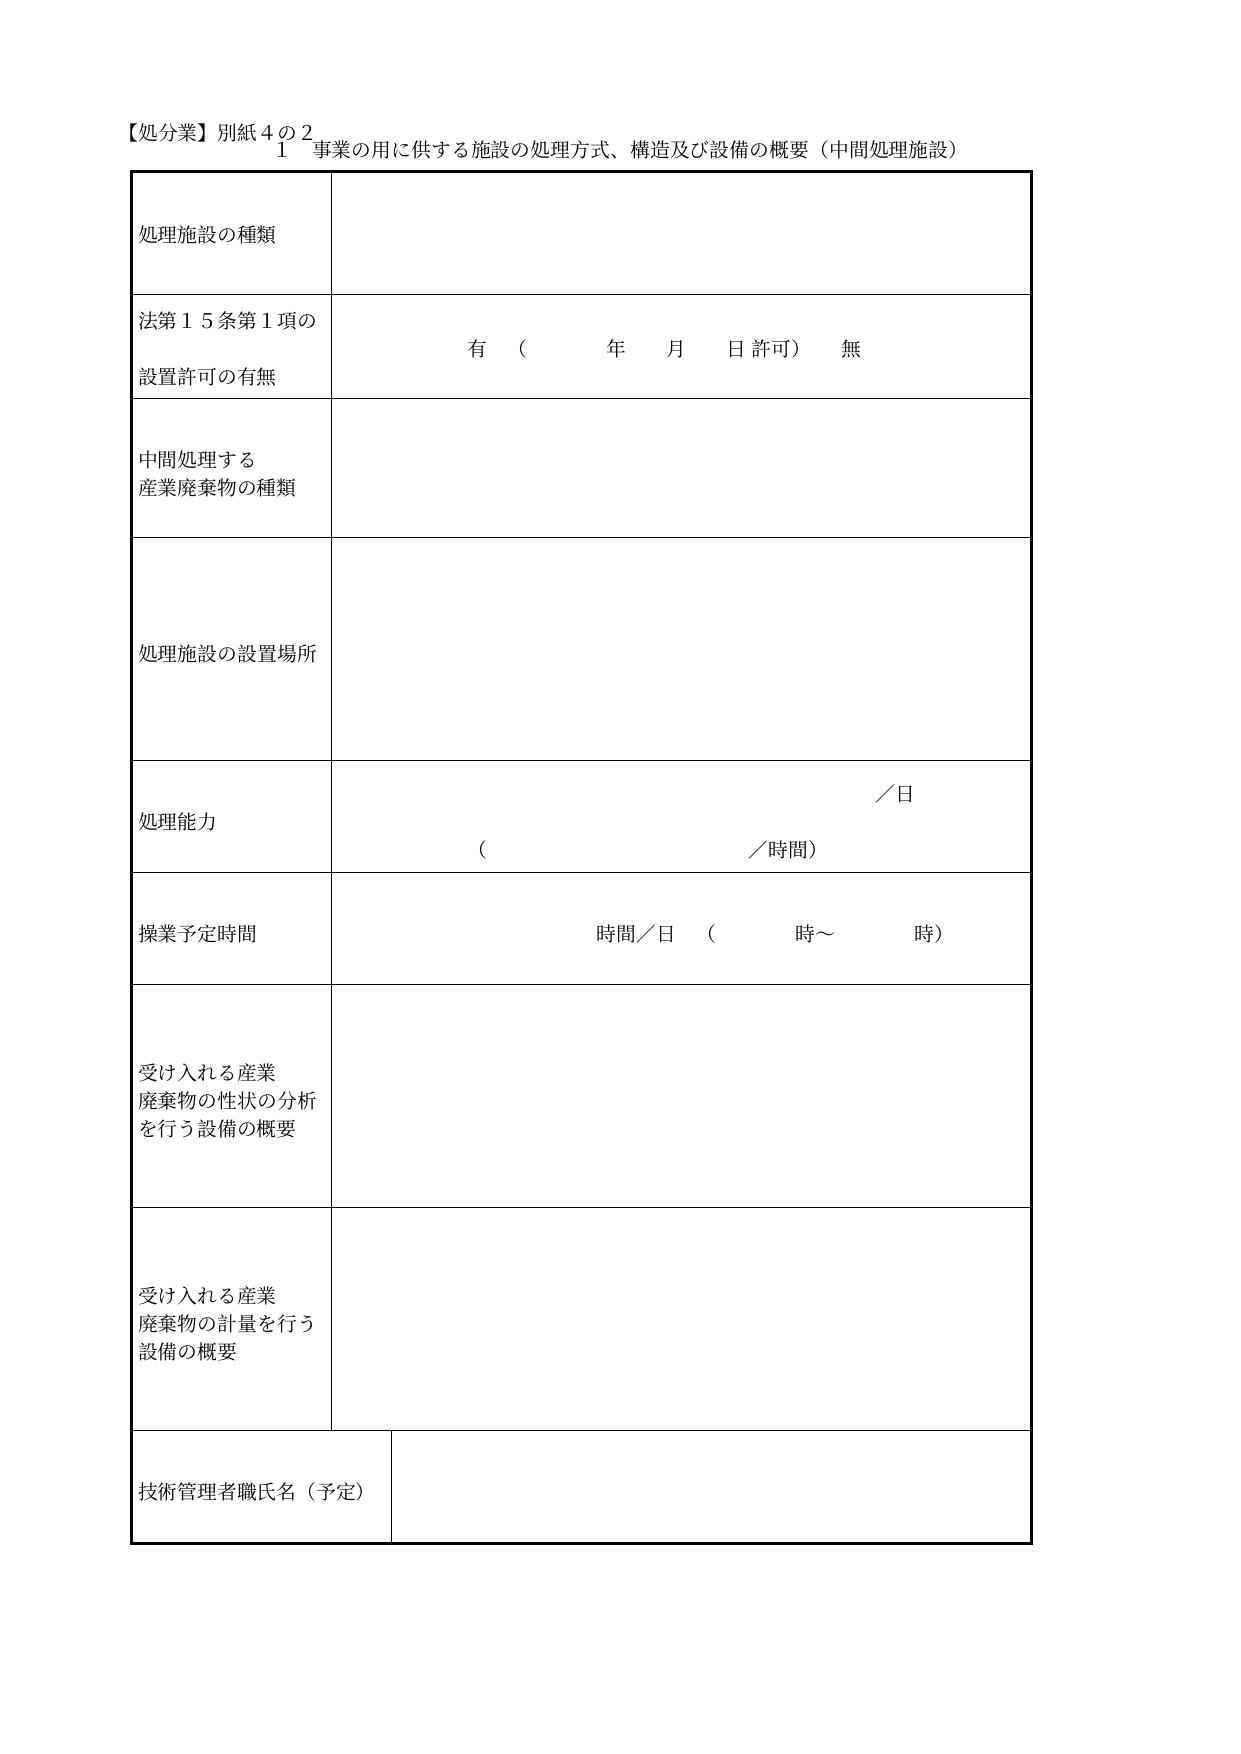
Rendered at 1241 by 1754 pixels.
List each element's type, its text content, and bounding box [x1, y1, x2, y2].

table_cell 受け入れる産業 廃棄物の性状の分析 を行う設備の概要 [133, 985, 331, 1207]
text １ 事業の用に供する施設の処理方式、構造及び設備の概要（中間処理施設） [118, 146, 1122, 160]
table_cell 受け入れる産業 廃棄物の計量を行う 設備の概要 [133, 1208, 331, 1430]
table_cell [332, 1208, 1030, 1430]
table_cell [332, 985, 1030, 1207]
table_header [332, 173, 1030, 294]
table_header 処理施設の種類 [133, 173, 331, 294]
table_cell 処理施設の設置場所 [133, 538, 331, 760]
text 【処分業】別紙４の２ [118, 118, 1122, 146]
table_cell 技術管理者職氏名（予定） [133, 1431, 391, 1542]
table_cell [332, 399, 1030, 537]
table_cell 有 （ 年 月 日 許可） 無 [332, 295, 1030, 398]
table_cell 時間／日 （ 時～ 時） [332, 873, 1030, 983]
table_cell ／日 （ ／時間） [332, 761, 1030, 872]
table_cell 処理能力 [133, 761, 331, 872]
table_cell 中間処理する 産業廃棄物の種類 [133, 399, 331, 537]
table_cell [332, 538, 1030, 760]
table_cell 法第１５条第１項の 設置許可の有無 [133, 295, 331, 398]
table_cell [392, 1431, 1030, 1542]
table_cell 操業予定時間 [133, 873, 331, 983]
